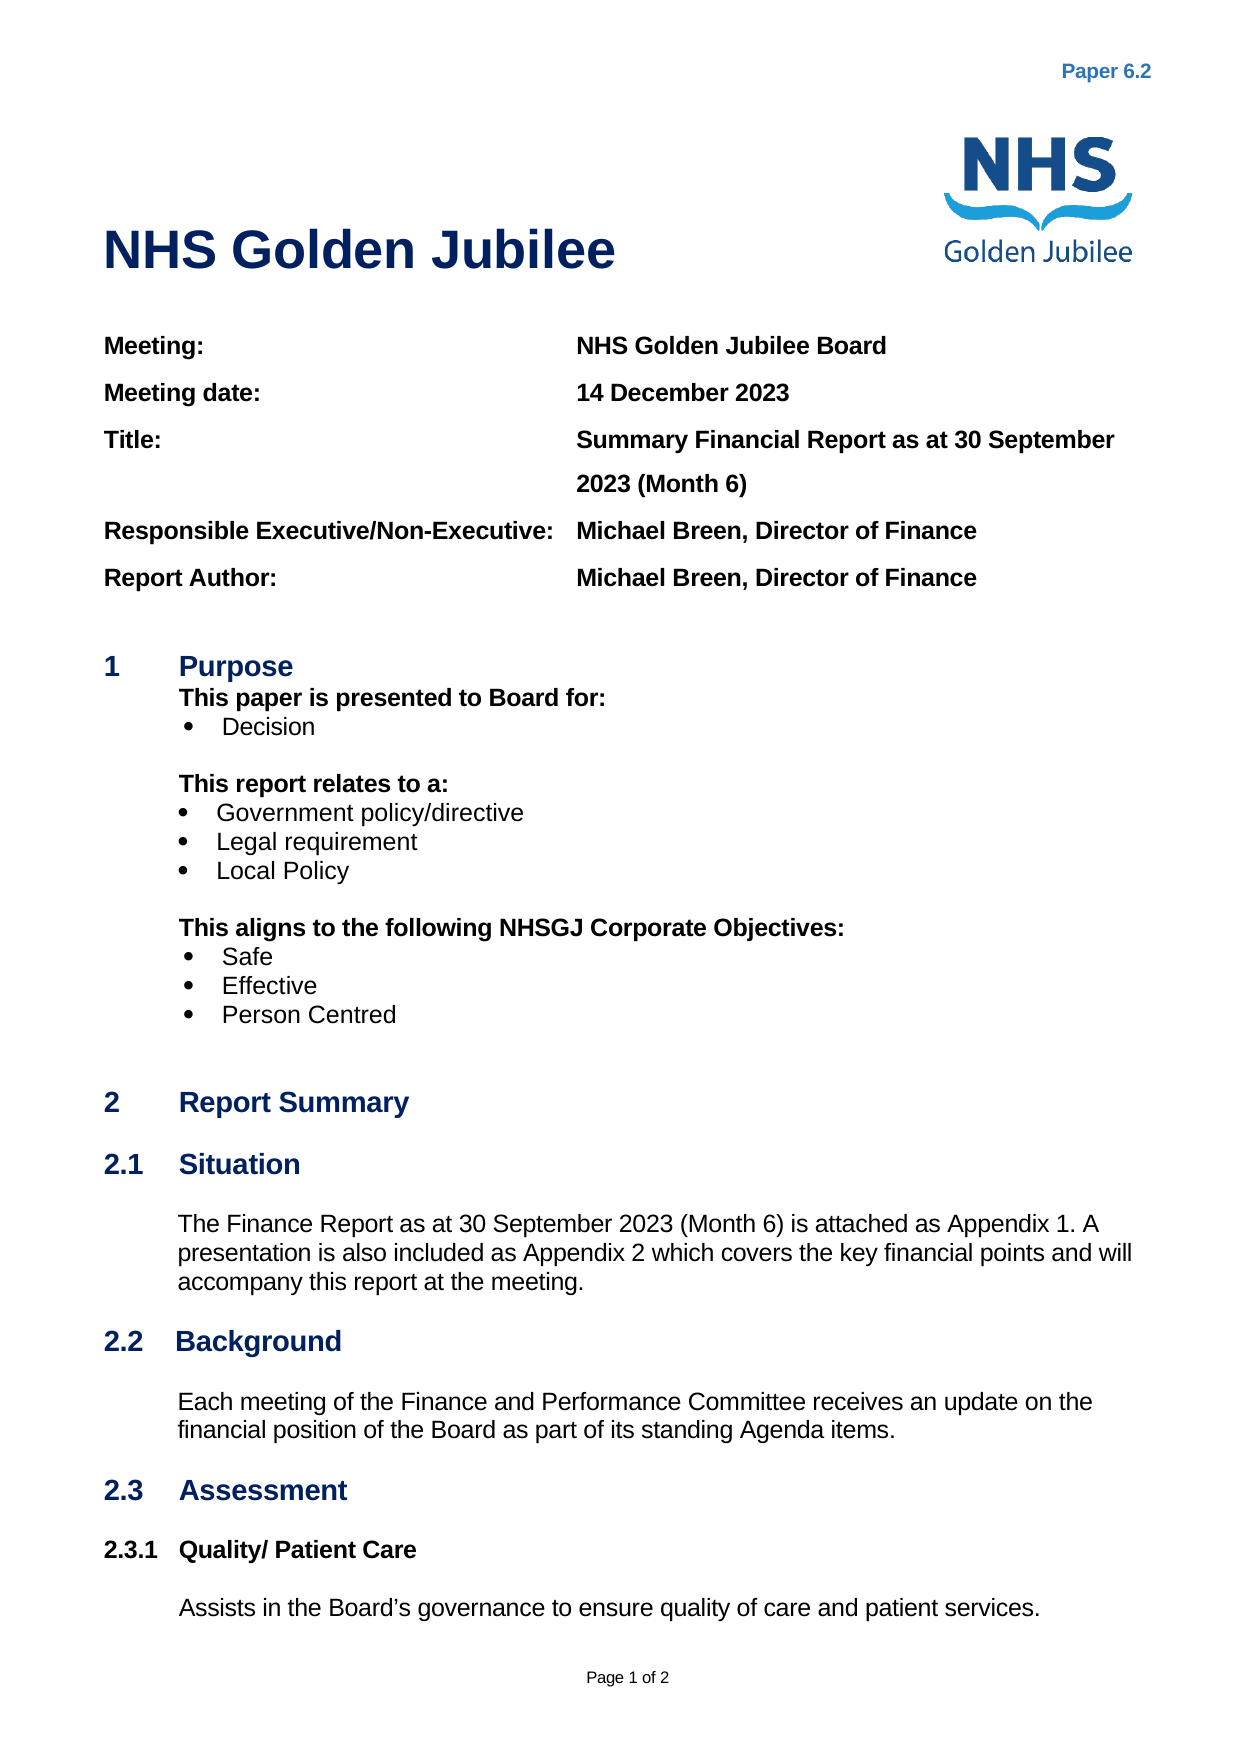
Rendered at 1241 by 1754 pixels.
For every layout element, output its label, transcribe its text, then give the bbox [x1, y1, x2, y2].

subtitle NHS Golden Jubilee [103, 137, 1182, 280]
subtitle 2.3 Assessment [103, 1473, 1152, 1506]
text The Finance Report as at 30 September 2023 (Month 6) is attached as Appendix 1. A presentation is also included as Appendix 2 which covers the key financial points and will accompany this report at the meeting. [177, 1209, 1152, 1296]
subtitle 2.3.1 Quality/ Patient Care [103, 1535, 1152, 1564]
list Local Policy [178, 856, 1152, 885]
list Safe [184, 942, 1152, 971]
list Legal requirement [178, 827, 1152, 856]
subtitle Responsible Executive/Non-Executive: Michael Breen, Director of Finance [103, 516, 1152, 545]
subtitle Title: Summary Financial Report as at 30 September 2023 (Month 6) [103, 426, 1152, 497]
list Government policy/directive [178, 798, 1152, 827]
subtitle Meeting date: 14 December 2023 [103, 378, 1152, 407]
subtitle 2.2 Background [103, 1324, 1152, 1358]
text Each meeting of the Finance and Performance Committee receives an update on the financial position of the Board as part of its standing Agenda items. [177, 1387, 1152, 1444]
subtitle This paper is presented to Board for: [178, 683, 1152, 712]
subtitle 1 Purpose [103, 649, 1152, 683]
subtitle Decision [184, 712, 1152, 741]
subtitle Report Author: Michael Breen, Director of Finance [103, 563, 1152, 592]
subtitle 2 Report Summary [103, 1085, 1152, 1118]
list Effective [184, 971, 1152, 1000]
text This aligns to the following NHSGJ Corporate Objectives: [178, 913, 1152, 942]
subtitle 2.1 Situation [103, 1147, 1152, 1181]
text Assists in the Board’s governance to ensure quality of care and patient services. [178, 1593, 1152, 1621]
subtitle Meeting: NHS Golden Jubilee Board [103, 331, 1152, 360]
list Person Centred [184, 1000, 1152, 1029]
picture [943, 137, 1133, 269]
subtitle This report relates to a: [178, 769, 1152, 798]
